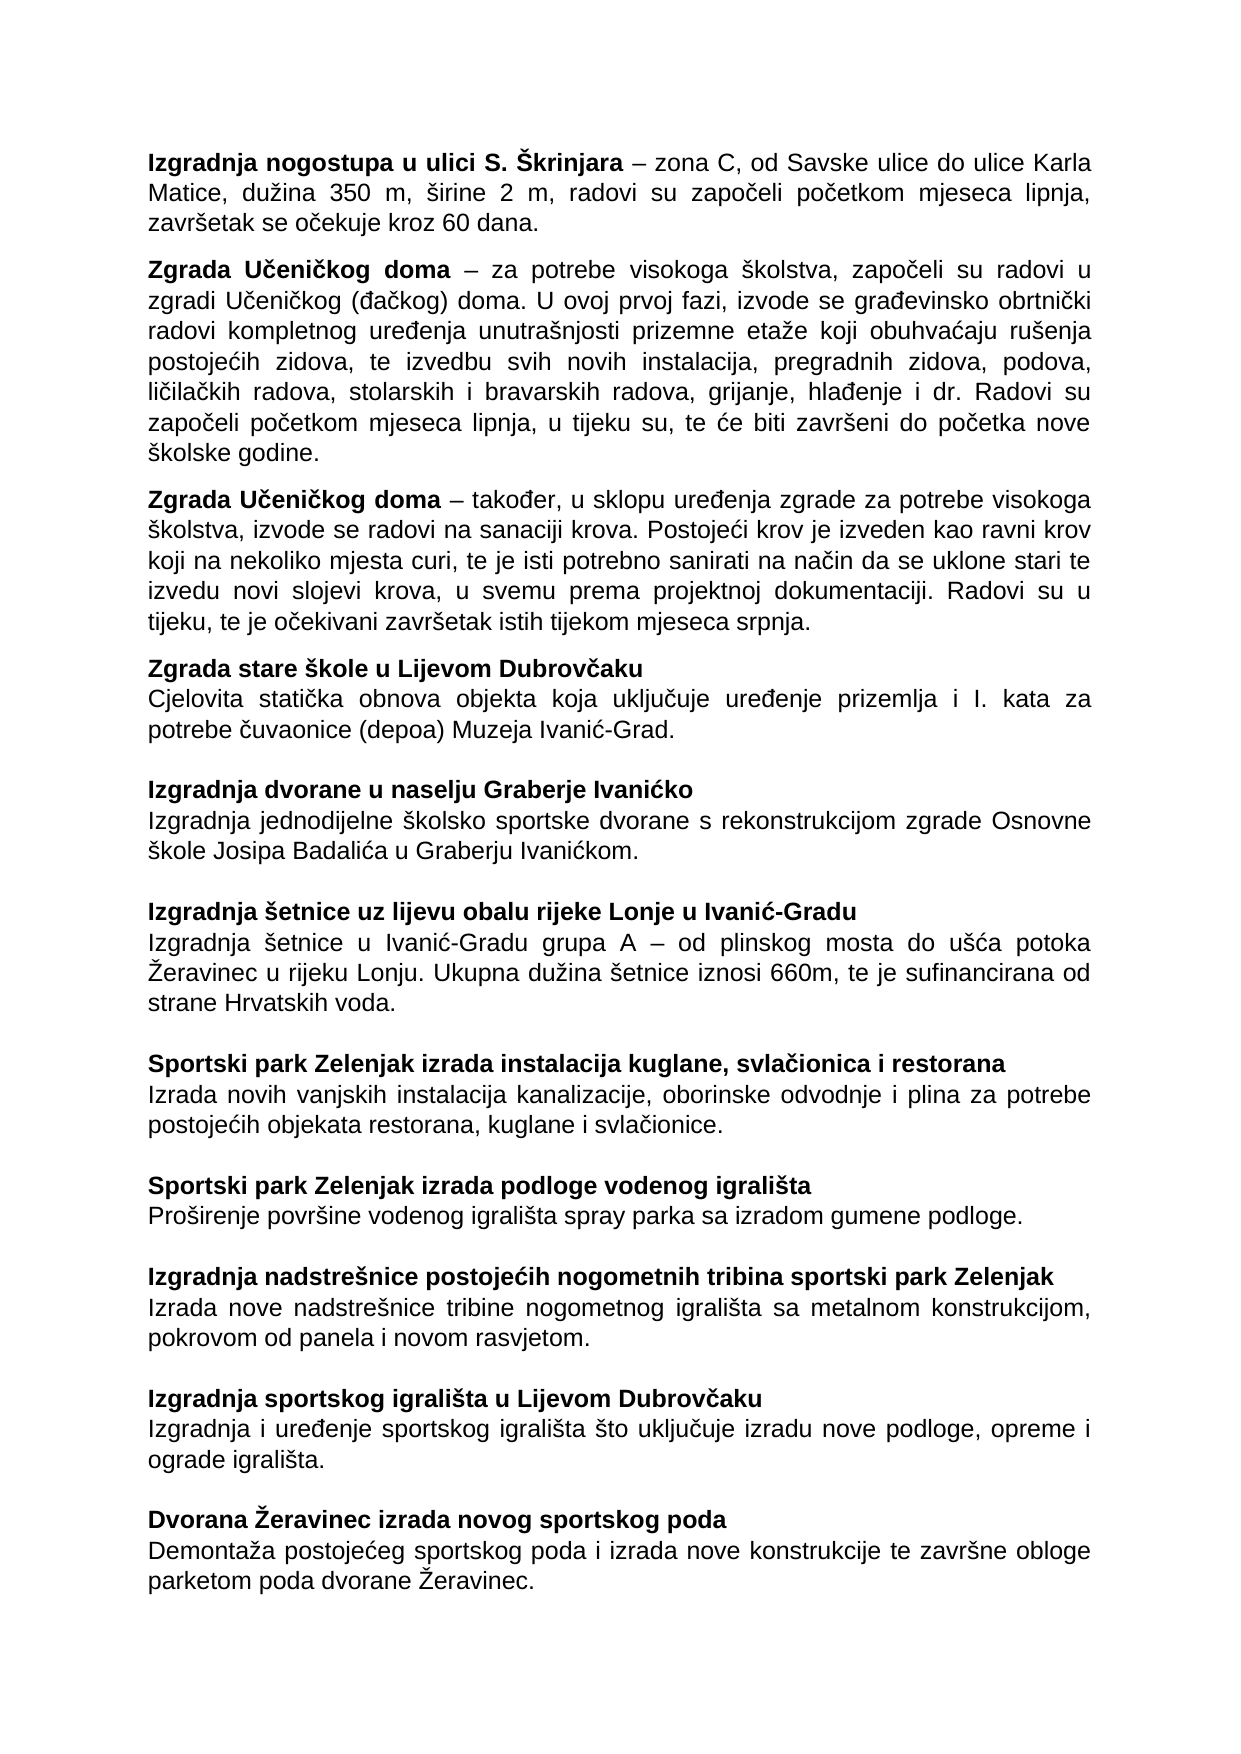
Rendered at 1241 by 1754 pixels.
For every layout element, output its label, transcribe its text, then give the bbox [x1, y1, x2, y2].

text Zgrada stare škole u Lijevom Dubrovčaku [148, 654, 1093, 683]
text Izgradnja dvorane u naselju Graberje Ivanićko [148, 776, 1093, 804]
text Izgradnja i uređenje sportskog igrališta što uključuje izradu nove podloge, opreme i ograde igrališta. [148, 1414, 1093, 1473]
text Dvorana Žeravinec izrada novog sportskog poda [148, 1506, 1093, 1534]
text Demontaža postojećeg sportskog poda i izrada nove konstrukcije te završne obloge parketom poda dvorane Žeravinec. [148, 1536, 1093, 1595]
text Izrada novih vanjskih instalacija kanalizacije, oborinske odvodnje i plina za potrebe postojećih objekata restorana, kuglane i svlačionice. [148, 1080, 1093, 1139]
text Sportski park Zelenjak izrada podloge vodenog igrališta [148, 1171, 1093, 1200]
text Izgradnja jednodijelne školsko sportske dvorane s rekonstrukcijom zgrade Osnovne škole Josipa Badalića u Graberju Ivanićkom. [148, 806, 1093, 865]
text Izgradnja šetnice uz lijevu obalu rijeke Lonje u Ivanić-Gradu [148, 897, 1093, 926]
text Izgradnja nadstrešnice postojećih nogometnih tribina sportski park Zelenjak [148, 1262, 1093, 1291]
text Proširenje površine vodenog igrališta spray parka sa izradom gumene podloge. [148, 1201, 1093, 1230]
text Sportski park Zelenjak izrada instalacija kuglane, svlačionica i restorana [148, 1049, 1093, 1078]
text Cjelovita statička obnova objekta koja uključuje uređenje prizemlja i I. kata za potrebe čuvaonice (depoa) Muzeja Ivanić-Grad. [148, 684, 1093, 743]
text Izgradnja nogostupa u ulici S. Škrinjara – zona C, od Savske ulice do ulice Karla Matice, dužina 350 m, širine 2 m, radovi su započeli početkom mjeseca lipnja, završetak se očekuje kroz 60 dana. [148, 148, 1093, 237]
text Zgrada Učeničkog doma – također, u sklopu uređenja zgrade za potrebe visokoga školstva, izvode se radovi na sanaciji krova. Postojeći krov je izveden kao ravni krov koji na nekoliko mjesta curi, te je isti potrebno sanirati na način da se uklone stari te izvedu novi slojevi krova, u svemu prema projektnoj dokumentaciji. Radovi su u tijeku, te je očekivani završetak istih tijekom mjeseca srpnja. [148, 485, 1093, 636]
text Izrada nove nadstrešnice tribine nogometnog igrališta sa metalnom konstrukcijom, pokrovom od panela i novom rasvjetom. [148, 1293, 1093, 1352]
text Izgradnja sportskog igrališta u Lijevom Dubrovčaku [148, 1384, 1093, 1413]
text Izgradnja šetnice u Ivanić-Gradu grupa A – od plinskog mosta do ušća potoka Žeravinec u rijeku Lonju. Ukupna dužina šetnice iznosi 660m, te je sufinancirana od strane Hrvatskih voda. [148, 928, 1093, 1017]
text Zgrada Učeničkog doma – za potrebe visokoga školstva, započeli su radovi u zgradi Učeničkog (đačkog) doma. U ovoj prvoj fazi, izvode se građevinsko obrtnički radovi kompletnog uređenja unutrašnjosti prizemne etaže koji obuhvaćaju rušenja postojećih zidova, te izvedbu svih novih instalacija, pregradnih zidova, podova, ličilačkih radova, stolarskih i bravarskih radova, grijanje, hlađenje i dr. Radovi su započeli početkom mjeseca lipnja, u tijeku su, te će biti završeni do početka nove školske godine. [148, 256, 1093, 467]
